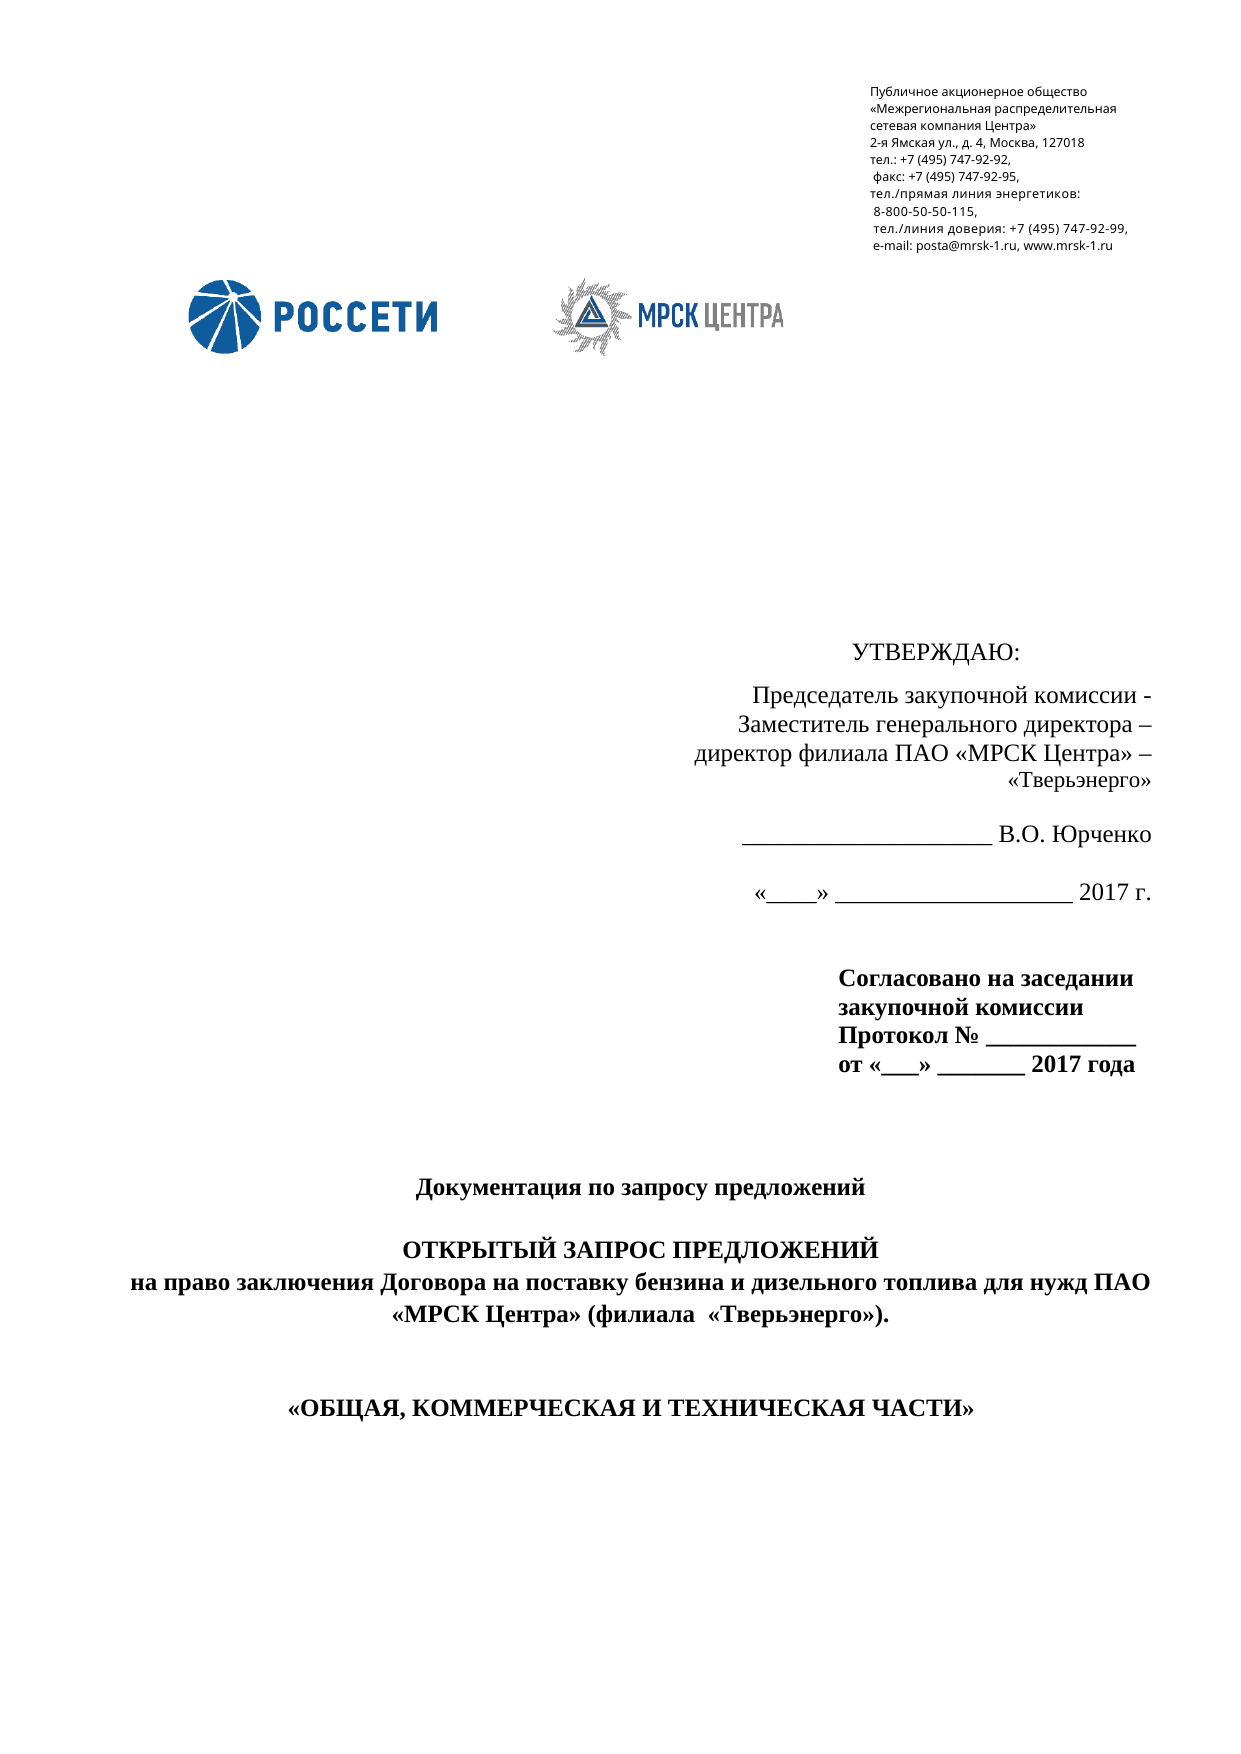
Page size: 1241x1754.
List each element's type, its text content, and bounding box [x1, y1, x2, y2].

text Протокол № ____________ [838, 1020, 1152, 1049]
text «Тверьэнерго» [129, 766, 1152, 793]
text от «___» _______ 2017 года [838, 1049, 1152, 1078]
text ОТКРЫТЫЙ ЗАПРОС ПРЕДЛОЖЕНИЙ [129, 1236, 1152, 1264]
text Документация по запросу предложений [129, 1172, 1152, 1201]
text закупочной комиссии [838, 992, 1152, 1020]
text «ОБЩАЯ, КОММЕРЧЕСКАЯ и техническая ЧАСТИ» [73, 1393, 1183, 1422]
text Председатель закупочной комиссии - [129, 680, 1152, 709]
text Заместитель генерального директора – [129, 709, 1152, 738]
picture [188, 278, 784, 356]
text на право заключения Договора на поставку бензина и дизельного топлива для нужд ПАО «МРСК Центра» (филиала «Тверьэнерго»). [129, 1267, 1152, 1327]
text «____» ___________________ 2017 г. [720, 877, 1152, 905]
text УТВЕРЖДАЮ: [720, 637, 1152, 666]
text директор филиала ПАО «МРСК Центра» – [129, 738, 1152, 766]
text Согласовано на заседании [838, 963, 1152, 992]
text ____________________ В.О. Юрченко [129, 819, 1152, 848]
